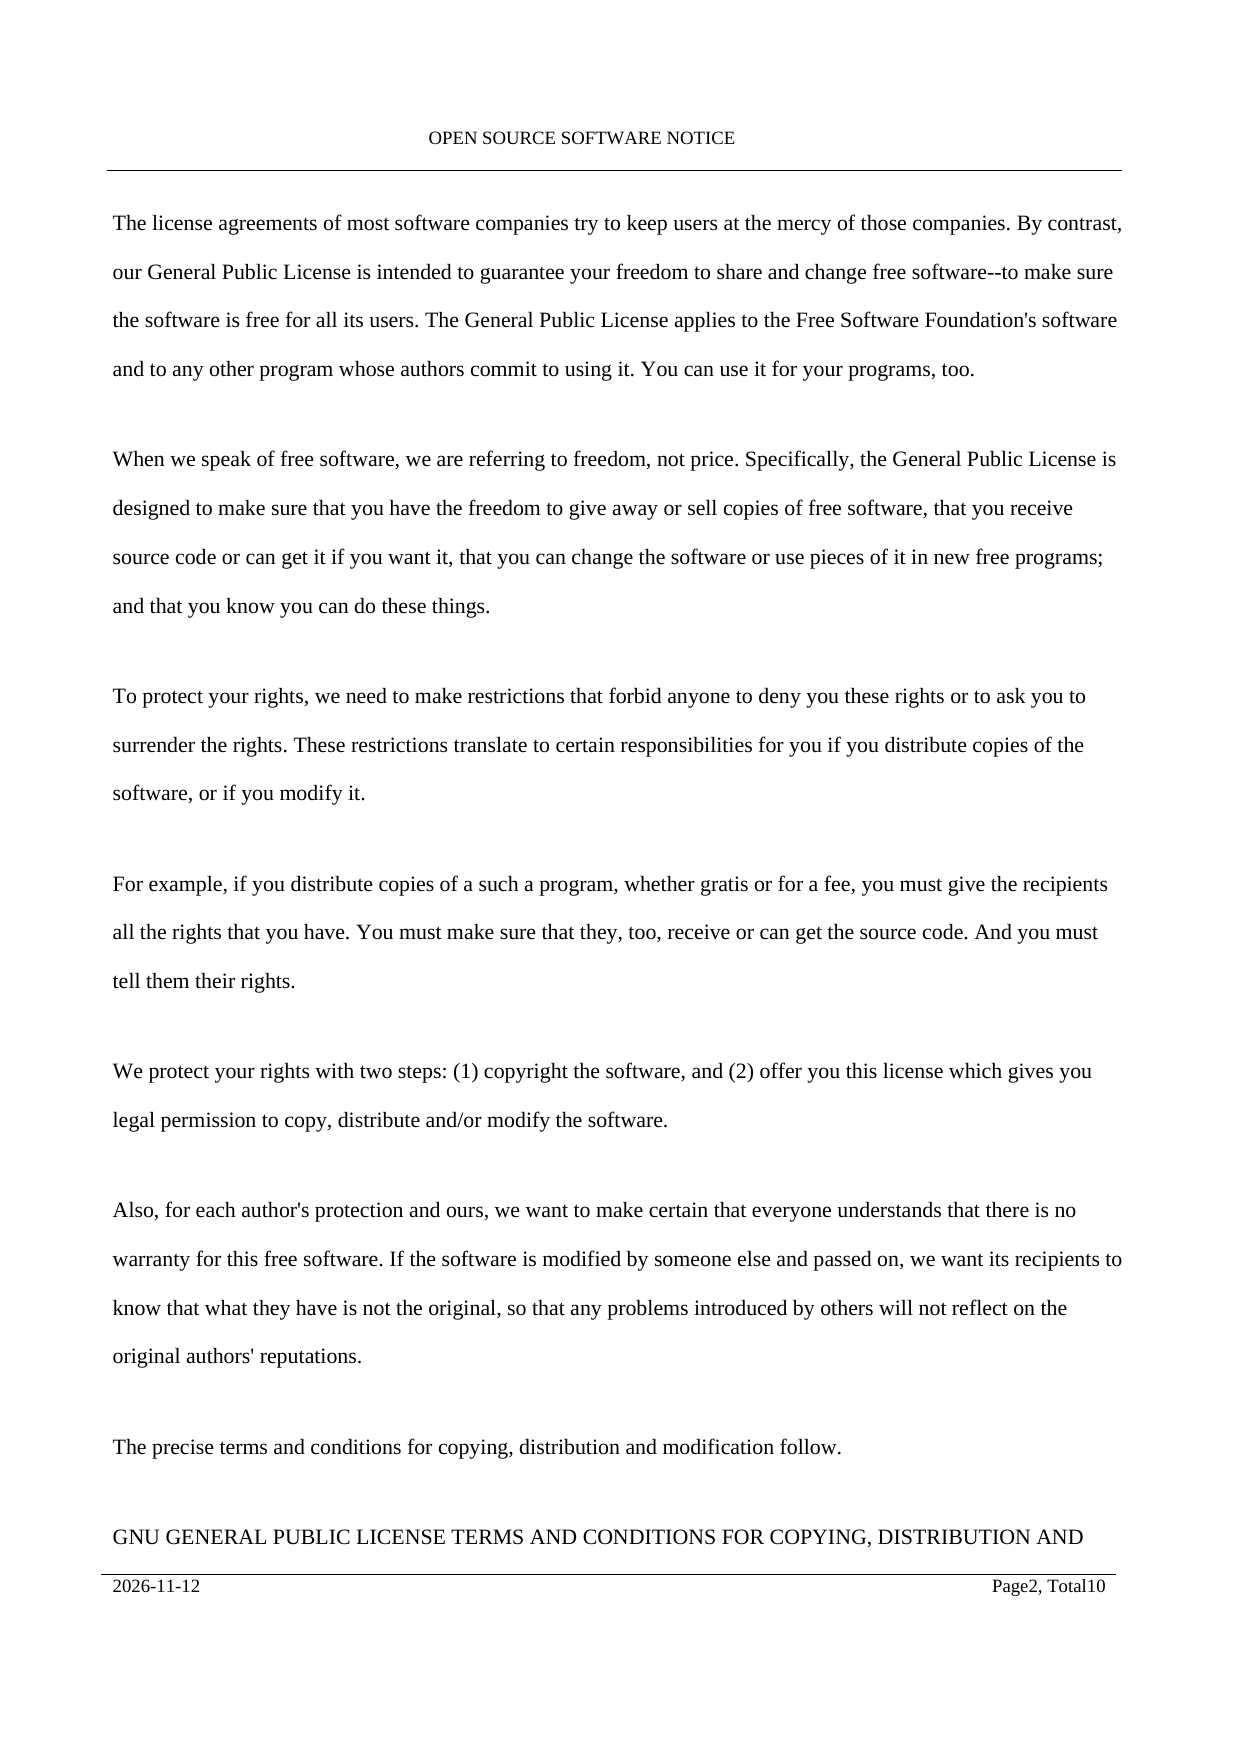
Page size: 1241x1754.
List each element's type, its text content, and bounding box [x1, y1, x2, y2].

text We protect your rights with two steps: (1) copyright the software, and (2) offer you this license which gives you legal permission to copy, distribute and/or modify the software. [112, 1055, 1128, 1136]
text When we speak of free software, we are referring to freedom, not price. Specifically, the General Public License is designed to make sure that you have the freedom to give away or sell copies of free software, that you receive source code or can get it if you want it, that you can change the software or use pieces of it in new free programs; and that you know you can do these things. [112, 443, 1128, 622]
text For example, if you distribute copies of a such a program, whether gratis or for a fee, you must give the recipients all the rights that you have. You must make sure that they, too, receive or can get the source code. And you must tell them their rights. [112, 867, 1128, 997]
text To protect your rights, we need to make restrictions that forbid anyone to deny you these rights or to ask you to surrender the rights. These restrictions translate to certain responsibilities for you if you distribute copies of the software, or if you modify it. [112, 679, 1128, 809]
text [112, 1520, 1128, 1553]
text The precise terms and conditions for copying, distribution and modification follow. [112, 1430, 1128, 1463]
text Also, for each author's protection and ours, we want to make certain that everyone understands that there is no warranty for this free software. If the software is modified by someone else and passed on, we want its recipients to know that what they have is not the original, so that any problems introduced by others will not reflect on the original authors' reputations. [112, 1194, 1128, 1372]
text The license agreements of most software companies try to keep users at the mercy of those companies. By contrast, our General Public License is intended to guarantee your freedom to share and change free software--to make sure the software is free for all its users. The General Public License applies to the Free Software Foundation's software and to any other program whose authors commit to using it. You can use it for your programs, too. [112, 206, 1128, 385]
